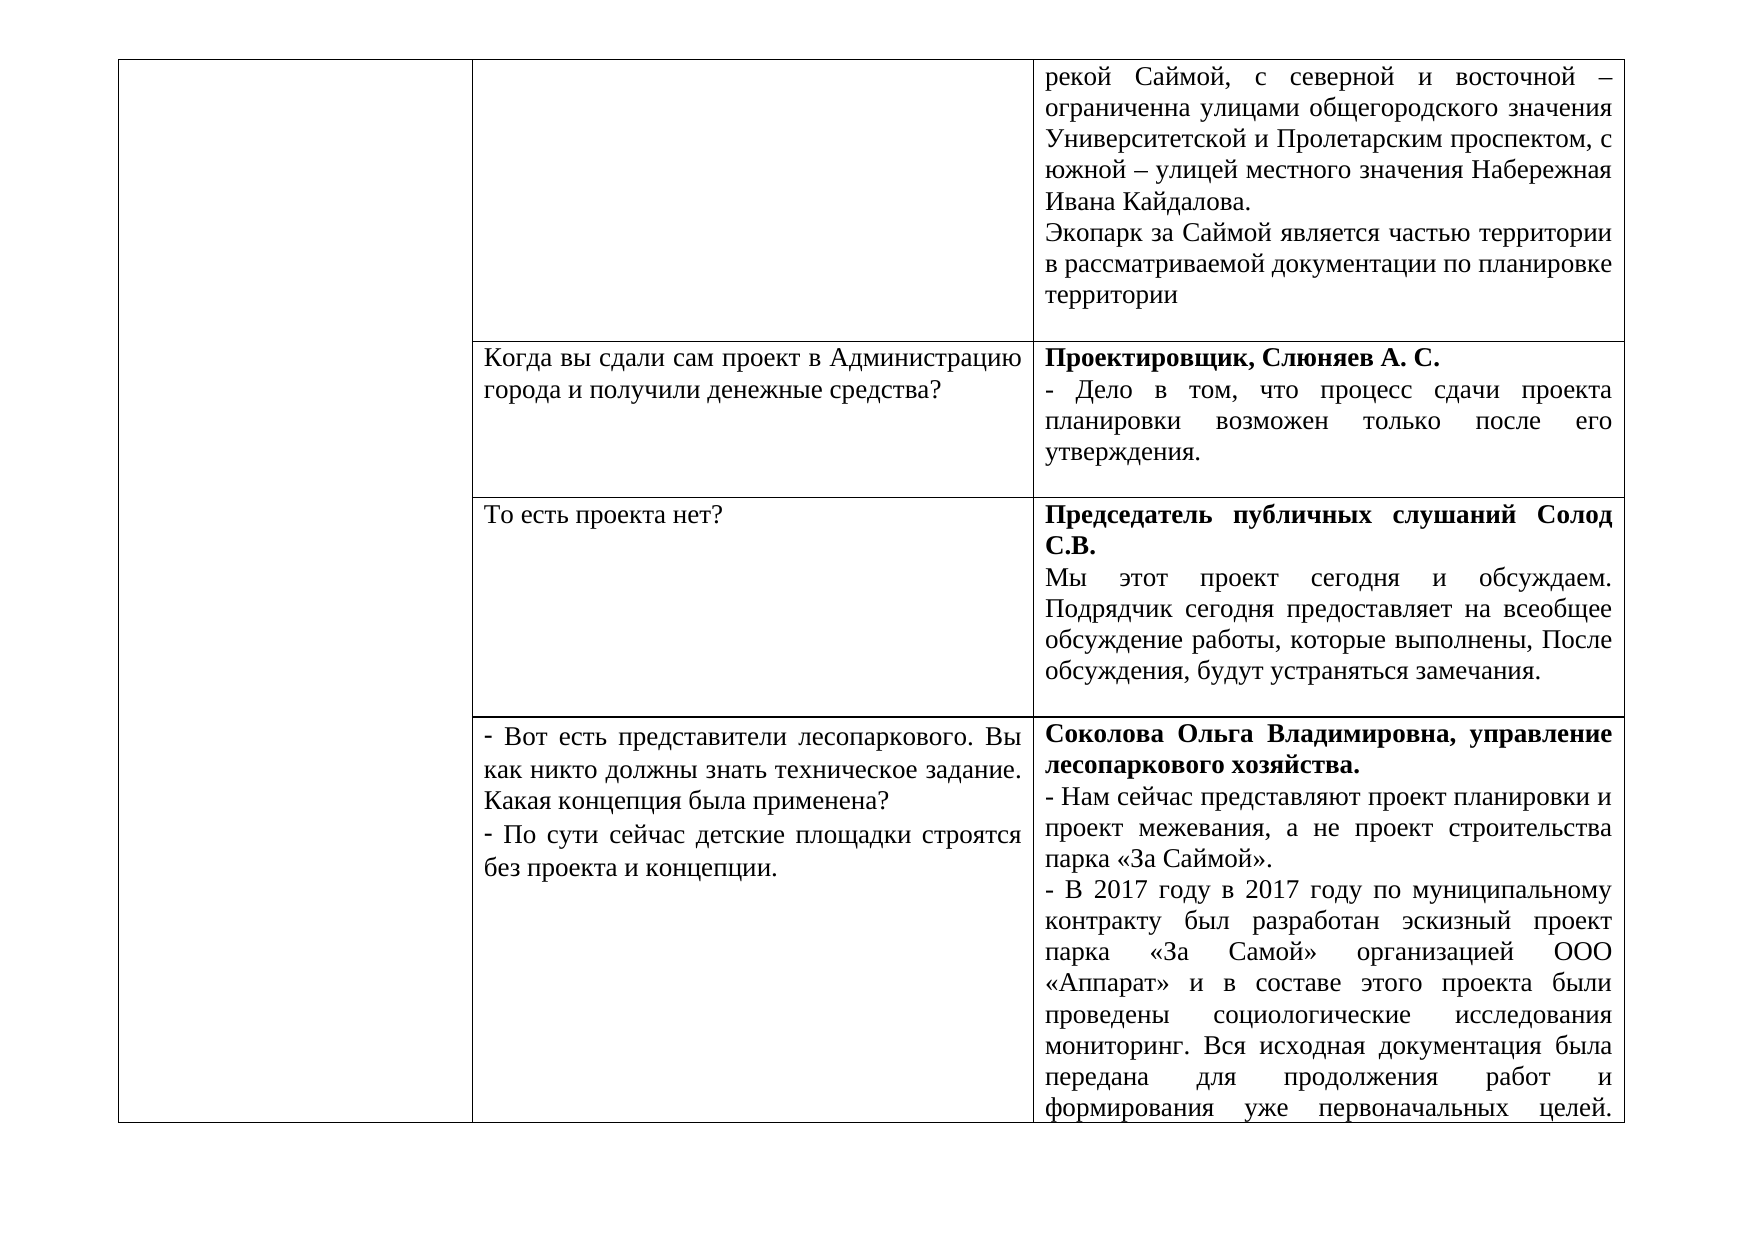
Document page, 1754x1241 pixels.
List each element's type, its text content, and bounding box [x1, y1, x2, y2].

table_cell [1034, 718, 1624, 1122]
table_cell Когда вы сдали сам проект в Администрацию города и получили денежные средства? [473, 342, 1033, 497]
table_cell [473, 718, 1033, 1122]
table_cell То есть проекта нет? [473, 498, 1033, 716]
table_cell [1034, 60, 1624, 341]
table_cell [119, 60, 472, 1122]
table_cell Проектировщик, Слюняев А. С. - Дело в том, что процесс сдачи проекта планировки возможен только после его утверждения. [1034, 342, 1624, 497]
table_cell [473, 60, 1033, 341]
table_cell Председатель публичных слушаний Солод С.В. Мы этот проект сегодня и обсуждаем. Подрядчик сегодня предоставляет на всеобщее обсуждение работы, которые выполнены, После обсуждения, будут устраняться замечания. [1034, 498, 1624, 716]
